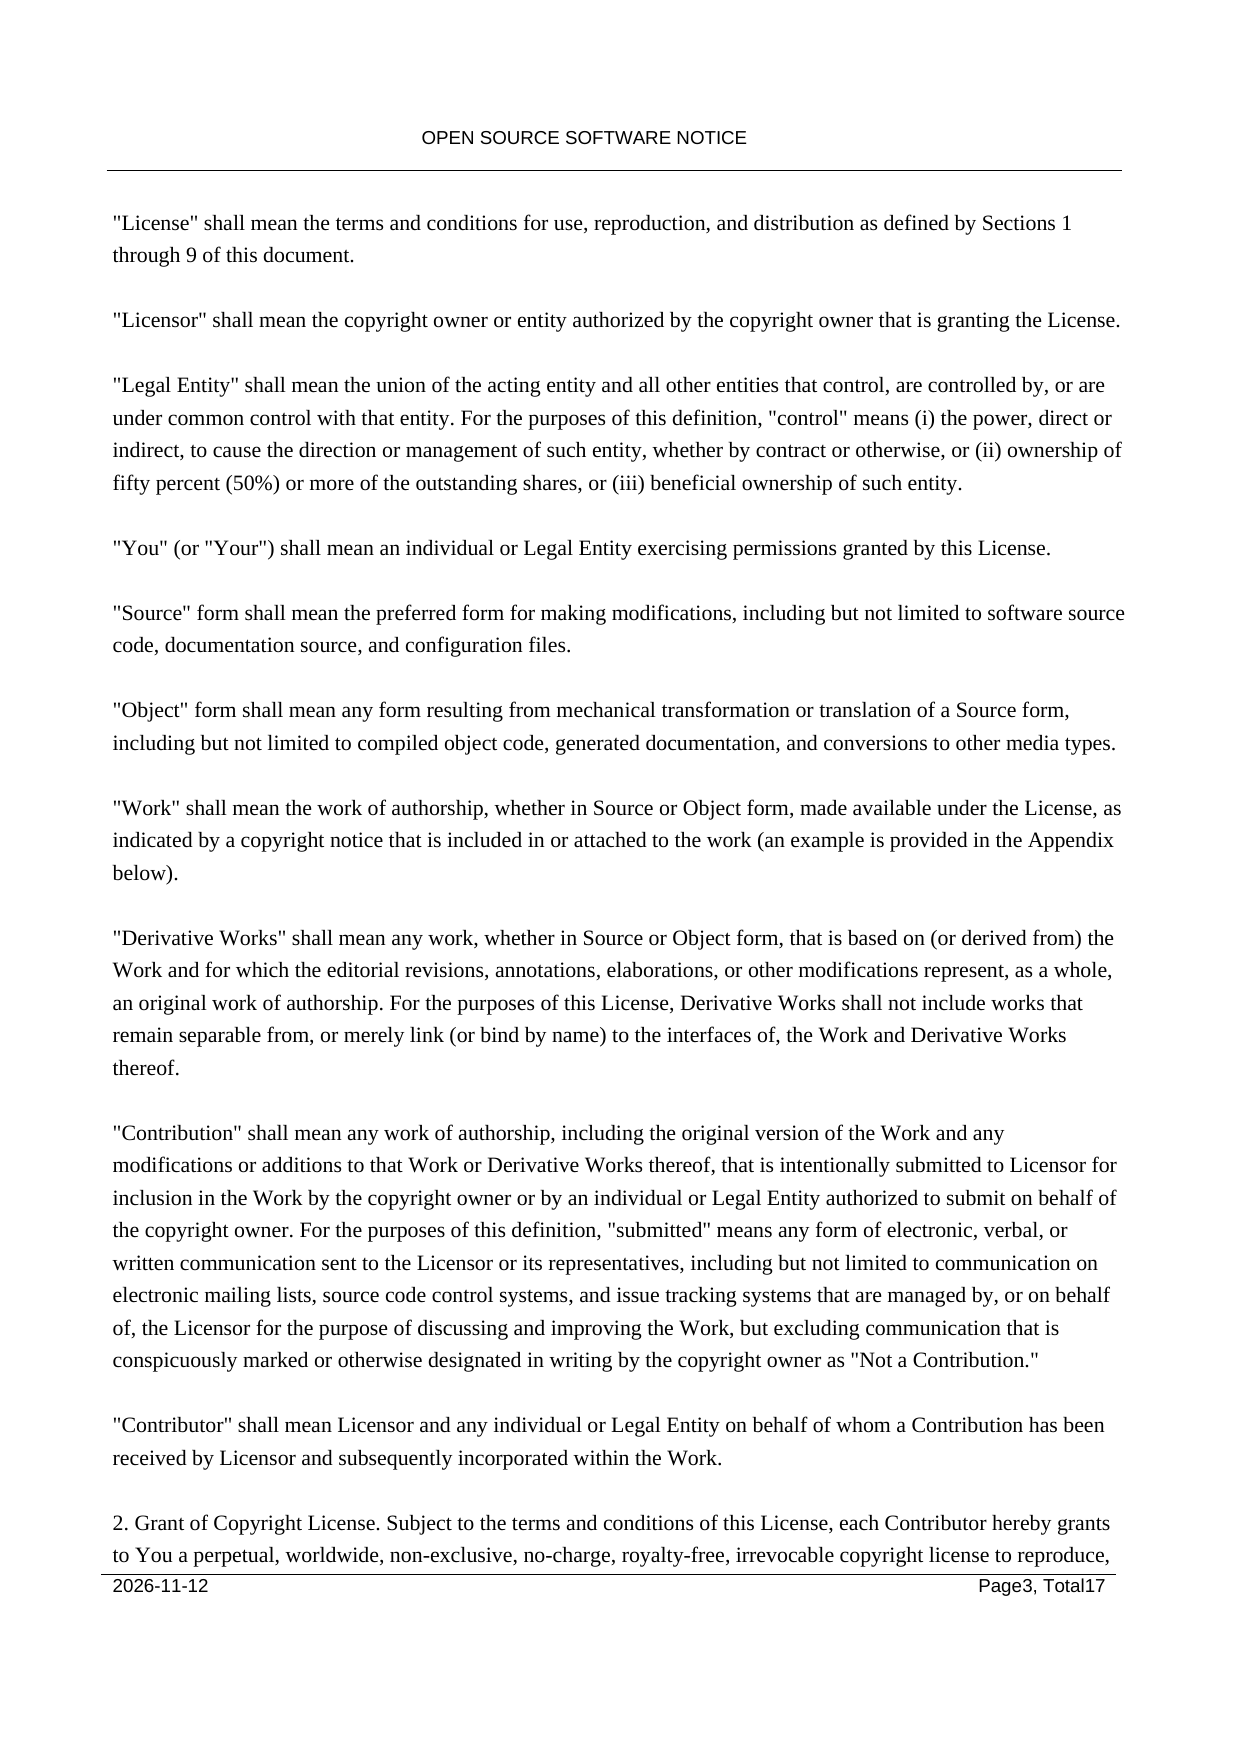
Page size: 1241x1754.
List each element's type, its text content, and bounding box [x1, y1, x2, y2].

text "Derivative Works" shall mean any work, whether in Source or Object form, that is based on (or derived from) the Work and for which the editorial revisions, annotations, elaborations, or other modifications represent, as a whole, an original work of authorship. For the purposes of this License, Derivative Works shall not include works that remain separable from, or merely link (or bind by name) to the interfaces of, the Work and Derivative Works thereof. [112, 921, 1128, 1084]
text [112, 1506, 1128, 1571]
text "You" (or "Your") shall mean an individual or Legal Entity exercising permissions granted by this License. [112, 531, 1128, 564]
text "License" shall mean the terms and conditions for use, reproduction, and distribution as defined by Sections 1 through 9 of this document. [112, 206, 1128, 271]
text "Contribution" shall mean any work of authorship, including the original version of the Work and any modifications or additions to that Work or Derivative Works thereof, that is intentionally submitted to Licensor for inclusion in the Work by the copyright owner or by an individual or Legal Entity authorized to submit on behalf of the copyright owner. For the purposes of this definition, "submitted" means any form of electronic, verbal, or written communication sent to the Licensor or its representatives, including but not limited to communication on electronic mailing lists, source code control systems, and issue tracking systems that are managed by, or on behalf of, the Licensor for the purpose of discussing and improving the Work, but excluding communication that is conspicuously marked or otherwise designated in writing by the copyright owner as "Not a Contribution." [112, 1116, 1128, 1376]
text "Licensor" shall mean the copyright owner or entity authorized by the copyright owner that is granting the License. [112, 304, 1128, 336]
text "Source" form shall mean the preferred form for making modifications, including but not limited to software source code, documentation source, and configuration files. [112, 596, 1128, 661]
text "Object" form shall mean any form resulting from mechanical transformation or translation of a Source form, including but not limited to compiled object code, generated documentation, and conversions to other media types. [112, 694, 1128, 759]
text "Contributor" shall mean Licensor and any individual or Legal Entity on behalf of whom a Contribution has been received by Licensor and subsequently incorporated within the Work. [112, 1409, 1128, 1474]
text "Work" shall mean the work of authorship, whether in Source or Object form, made available under the License, as indicated by a copyright notice that is included in or attached to the work (an example is provided in the Appendix below). [112, 791, 1128, 889]
text "Legal Entity" shall mean the union of the acting entity and all other entities that control, are controlled by, or are under common control with that entity. For the purposes of this definition, "control" means (i) the power, direct or indirect, to cause the direction or management of such entity, whether by contract or otherwise, or (ii) ownership of fifty percent (50%) or more of the outstanding shares, or (iii) beneficial ownership of such entity. [112, 369, 1128, 499]
